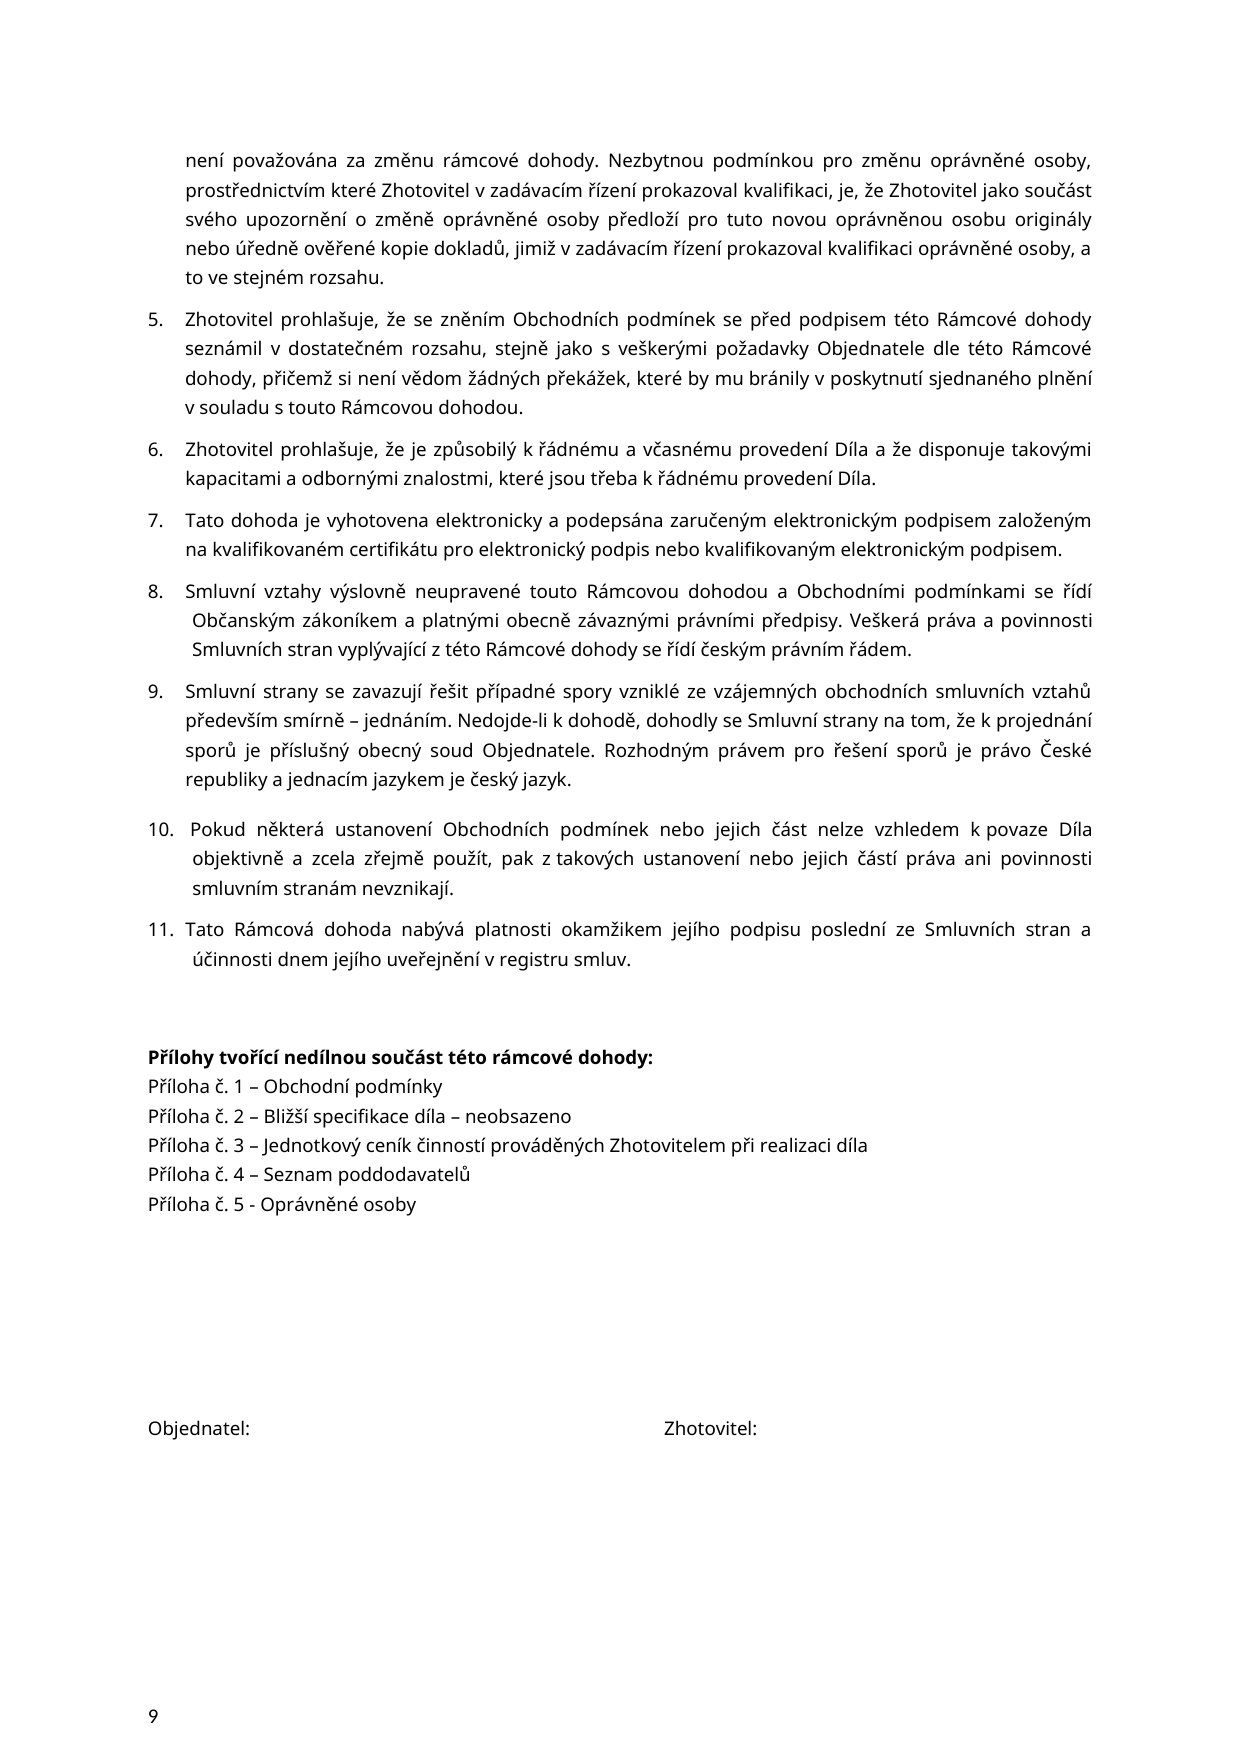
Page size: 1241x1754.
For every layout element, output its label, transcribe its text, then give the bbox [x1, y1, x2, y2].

text Příloha č. 5 - Oprávněné osoby [148, 1191, 1095, 1216]
list Smluvní vztahy výslovně neupravené touto Rámcovou dohodou a Obchodními podmínkami se řídí Občanským zákoníkem a platnými obecně závaznými právními předpisy. Veškerá práva a povinnosti Smluvních stran vyplývající z této Rámcové dohody se řídí českým právním řádem. [148, 578, 1093, 662]
text Přílohy tvořící nedílnou součást této rámcové dohody: [148, 1044, 1095, 1070]
text Příloha č. 3 – Jednotkový ceník činností prováděných Zhotovitelem při realizaci díla [148, 1132, 1095, 1158]
list Zhotovitel prohlašuje, že se zněním Obchodních podmínek se před podpisem této Rámcové dohody seznámil v dostatečném rozsahu, stejně jako s veškerými požadavky Objednatele dle této Rámcové dohody, přičemž si není vědom žádných překážek, které by mu bránily v poskytnutí sjednaného plnění v souladu s touto Rámcovou dohodou. [148, 306, 1093, 420]
text Objednatel: Zhotovitel: [148, 1415, 1093, 1440]
text Příloha č. 2 – Bližší specifikace díla – neobsazeno [148, 1103, 1095, 1128]
text Příloha č. 4 – Seznam poddodavatelů [148, 1162, 1095, 1187]
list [148, 148, 1093, 290]
list Tato dohoda je vyhotovena elektronicky a podepsána zaručeným elektronickým podpisem založeným na kvalifikovaném certifikátu pro elektronický podpis nebo kvalifikovaným elektronickým podpisem. [148, 507, 1093, 562]
text Příloha č. 1 – Obchodní podmínky [148, 1074, 1095, 1099]
list Smluvní strany se zavazují řešit případné spory vzniklé ze vzájemných obchodních smluvních vztahů především smírně – jednáním. Nedojde-li k dohodě, dohodly se Smluvní strany na tom, že k projednání sporů je příslušný obecný soud Objednatele. Rozhodným právem pro řešení sporů je právo České republiky a jednacím jazykem je český jazyk. [148, 678, 1093, 792]
list Tato Rámcová dohoda nabývá platnosti okamžikem jejího podpisu poslední ze Smluvních stran a účinnosti dnem jejího uveřejnění v registru smluv. [148, 917, 1093, 971]
list Zhotovitel prohlašuje, že je způsobilý k řádnému a včasnému provedení Díla a že disponuje takovými kapacitami a odbornými znalostmi, které jsou třeba k řádnému provedení Díla. [148, 436, 1093, 491]
list Pokud některá ustanovení Obchodních podmínek nebo jejich část nelze vzhledem k povaze Díla objektivně a zcela zřejmě použít, pak z takových ustanovení nebo jejich částí práva ani povinnosti smluvním stranám nevznikají. [148, 816, 1093, 900]
